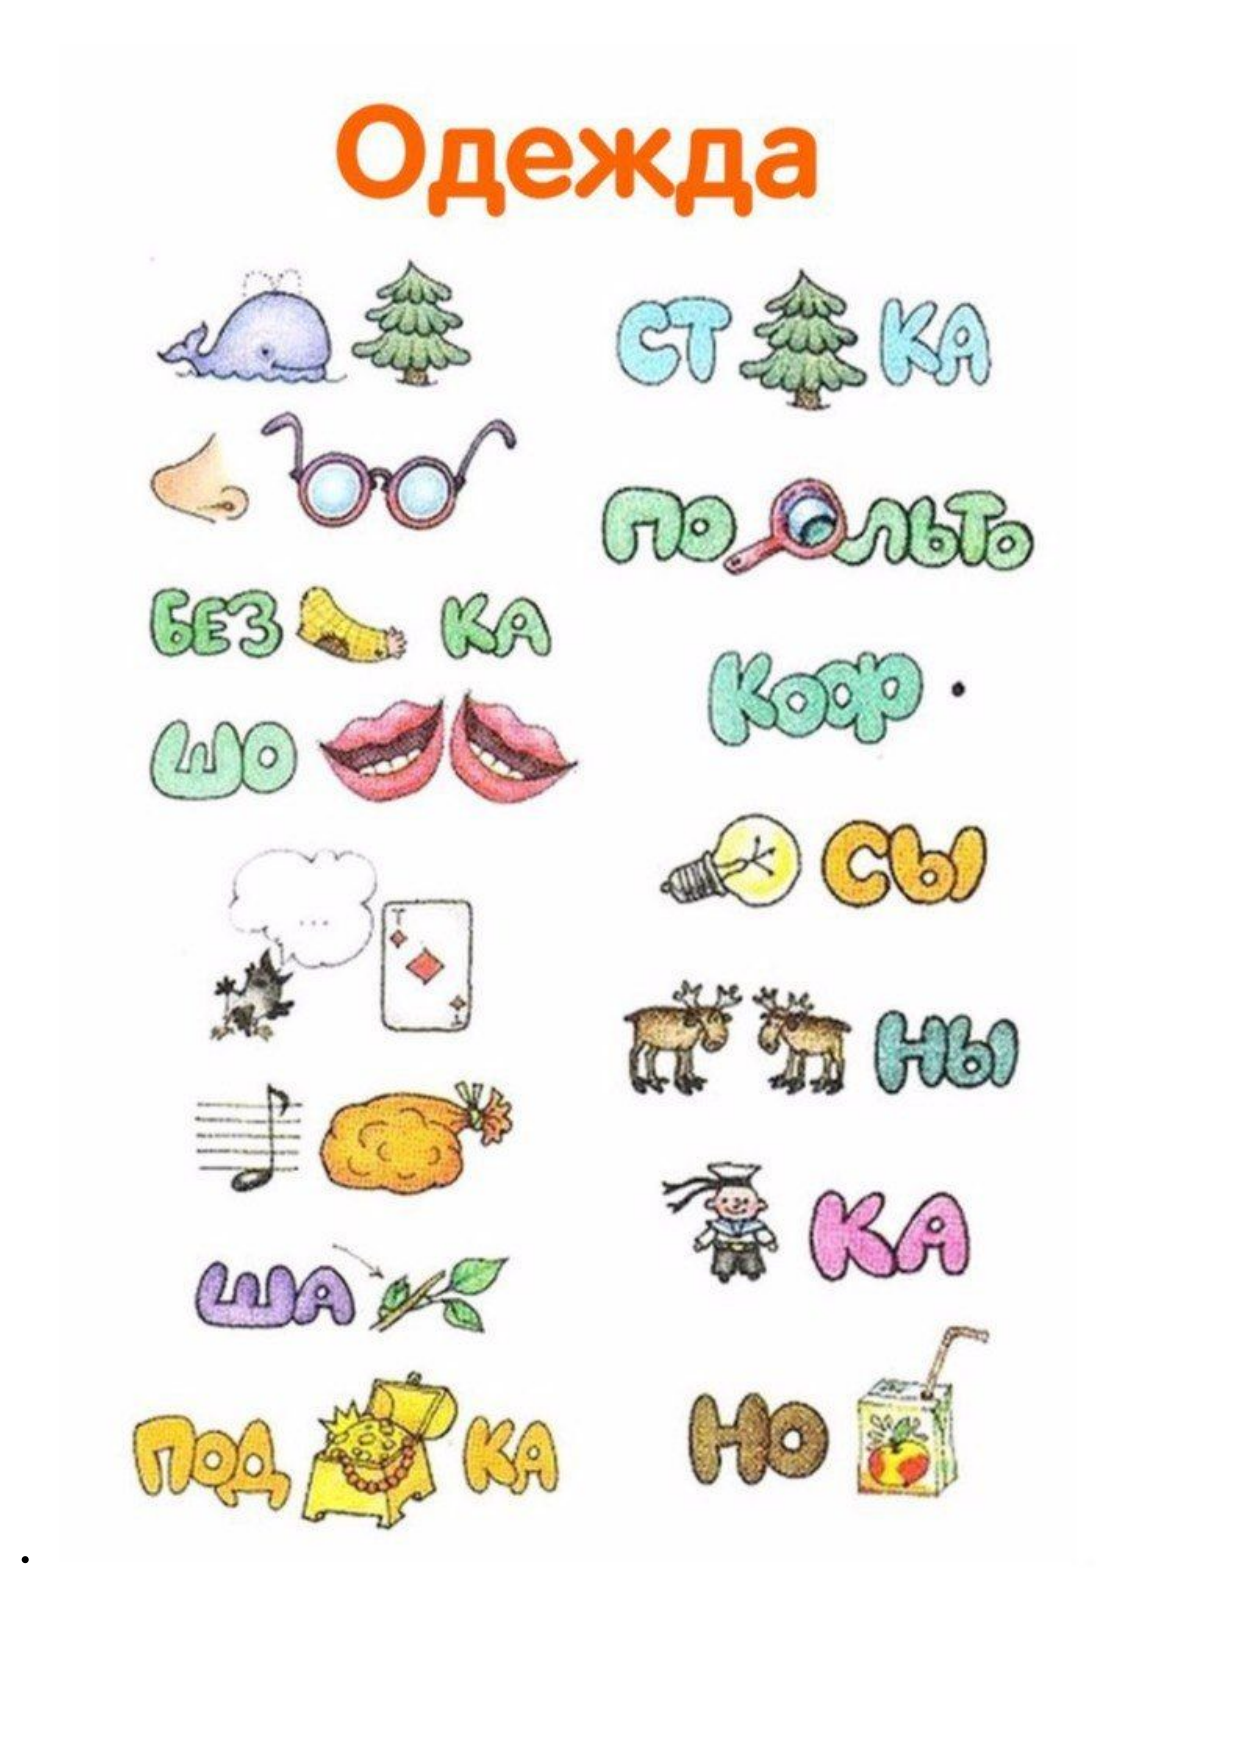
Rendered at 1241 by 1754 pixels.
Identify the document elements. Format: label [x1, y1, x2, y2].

picture [59, 44, 1097, 1568]
